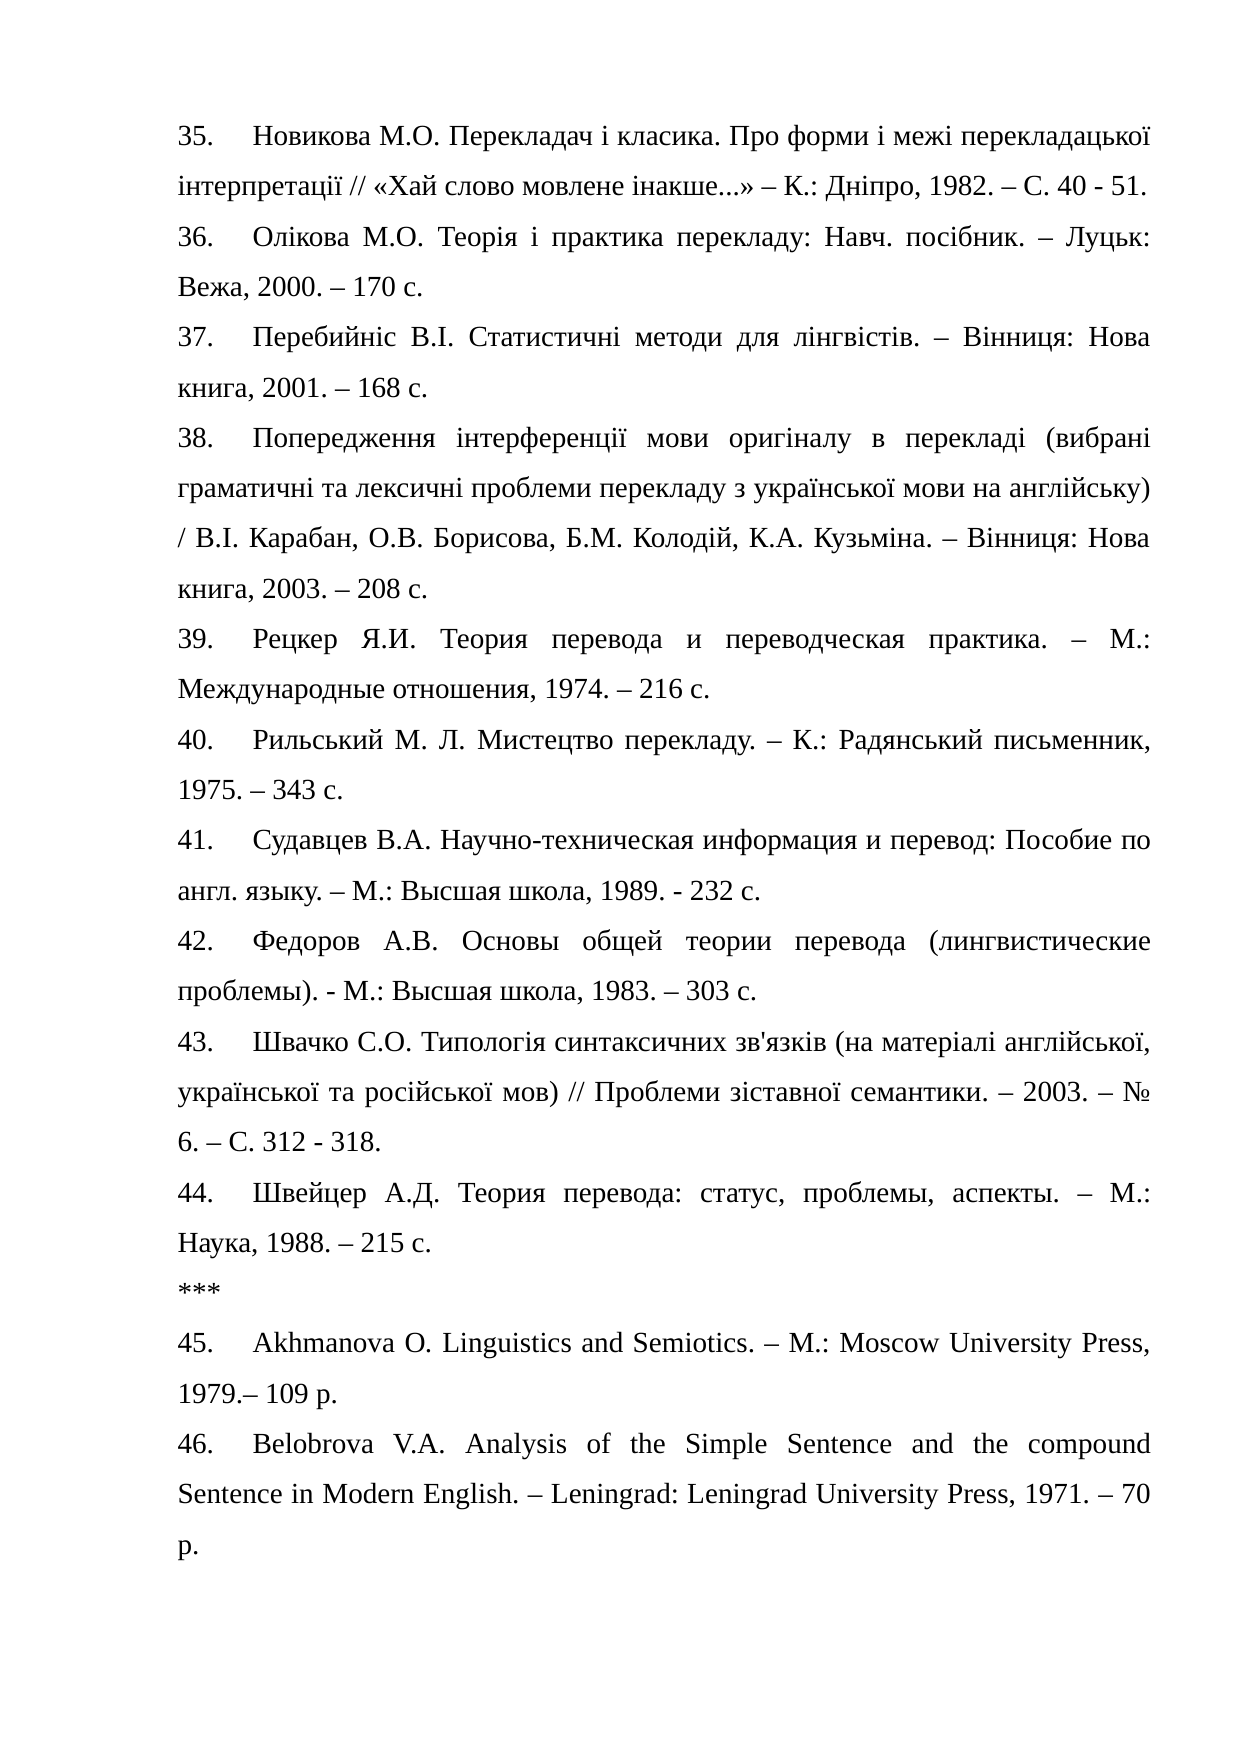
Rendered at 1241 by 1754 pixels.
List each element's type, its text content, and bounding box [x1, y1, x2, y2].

list Судавцев В.А. Научно-техническая информация и перевод: Пособие по англ. языку. – М.: Высшая школа, 1989. - 232 с. [177, 822, 1152, 906]
list Рильський М. Л. Мистецтво перекладу. – К.: Радянський письменник, 1975. – 343 с. [177, 722, 1152, 806]
list Akhmanova О. Linguistics and Semiotics. – M.: Moscow University Press, 1979.– 109 p. [177, 1326, 1152, 1409]
text *** [177, 1275, 1152, 1309]
list Перебийніс В.І. Статистичні методи для лінгвістів. – Вінниця: Нова книга, 2001. – 168 с. [177, 319, 1152, 403]
list Швачко С.О. Типологія синтаксичних зв'язків (на матеріалі англійської, української та російської мов) // Проблеми зіставної семантики. – 2003. – № 6. – С. 312 - 318. [177, 1024, 1152, 1158]
list Новикова М.О. Перекладач і класика. Про форми і межі перекладацької інтерпретації // «Хай слово мовлене інакше...» – К.: Дніпро, 1982. – С. 40 - 51. [177, 118, 1152, 202]
list Рецкер Я.И. Теория перевода и переводческая практика. – М.: Международные отношения, 1974. – 216 с. [177, 621, 1152, 705]
list Швейцер А.Д. Теория перевода: статус, проблемы, аспекты. – М.: Наука, 1988. – 215 с. [177, 1175, 1152, 1258]
list Belobrova V.A. Analysis of the Simple Sentence and the compound Sentence in Modern English. – Leningrad: Leningrad University Press, 1971. – 70 p. [177, 1426, 1152, 1560]
list Олікова М.О. Теорія і практика перекладу: Навч. посібник. – Луцьк: Вежа, 2000. – 170 с. [177, 219, 1152, 303]
list Попередження інтерференції мови оригіналу в перекладі (вибрані граматичні та лексичні проблеми перекладу з української мови на англійську) / В.І. Карабан, О.В. Борисова, Б.М. Колодій, К.А. Кузьміна. – Вінниця: Нова книга, 2003. – 208 с. [177, 420, 1152, 604]
list Федоров A.B. Основы общей теории перевода (лингвистические проблемы). - М.: Высшая школа, 1983. – 303 с. [177, 923, 1152, 1007]
